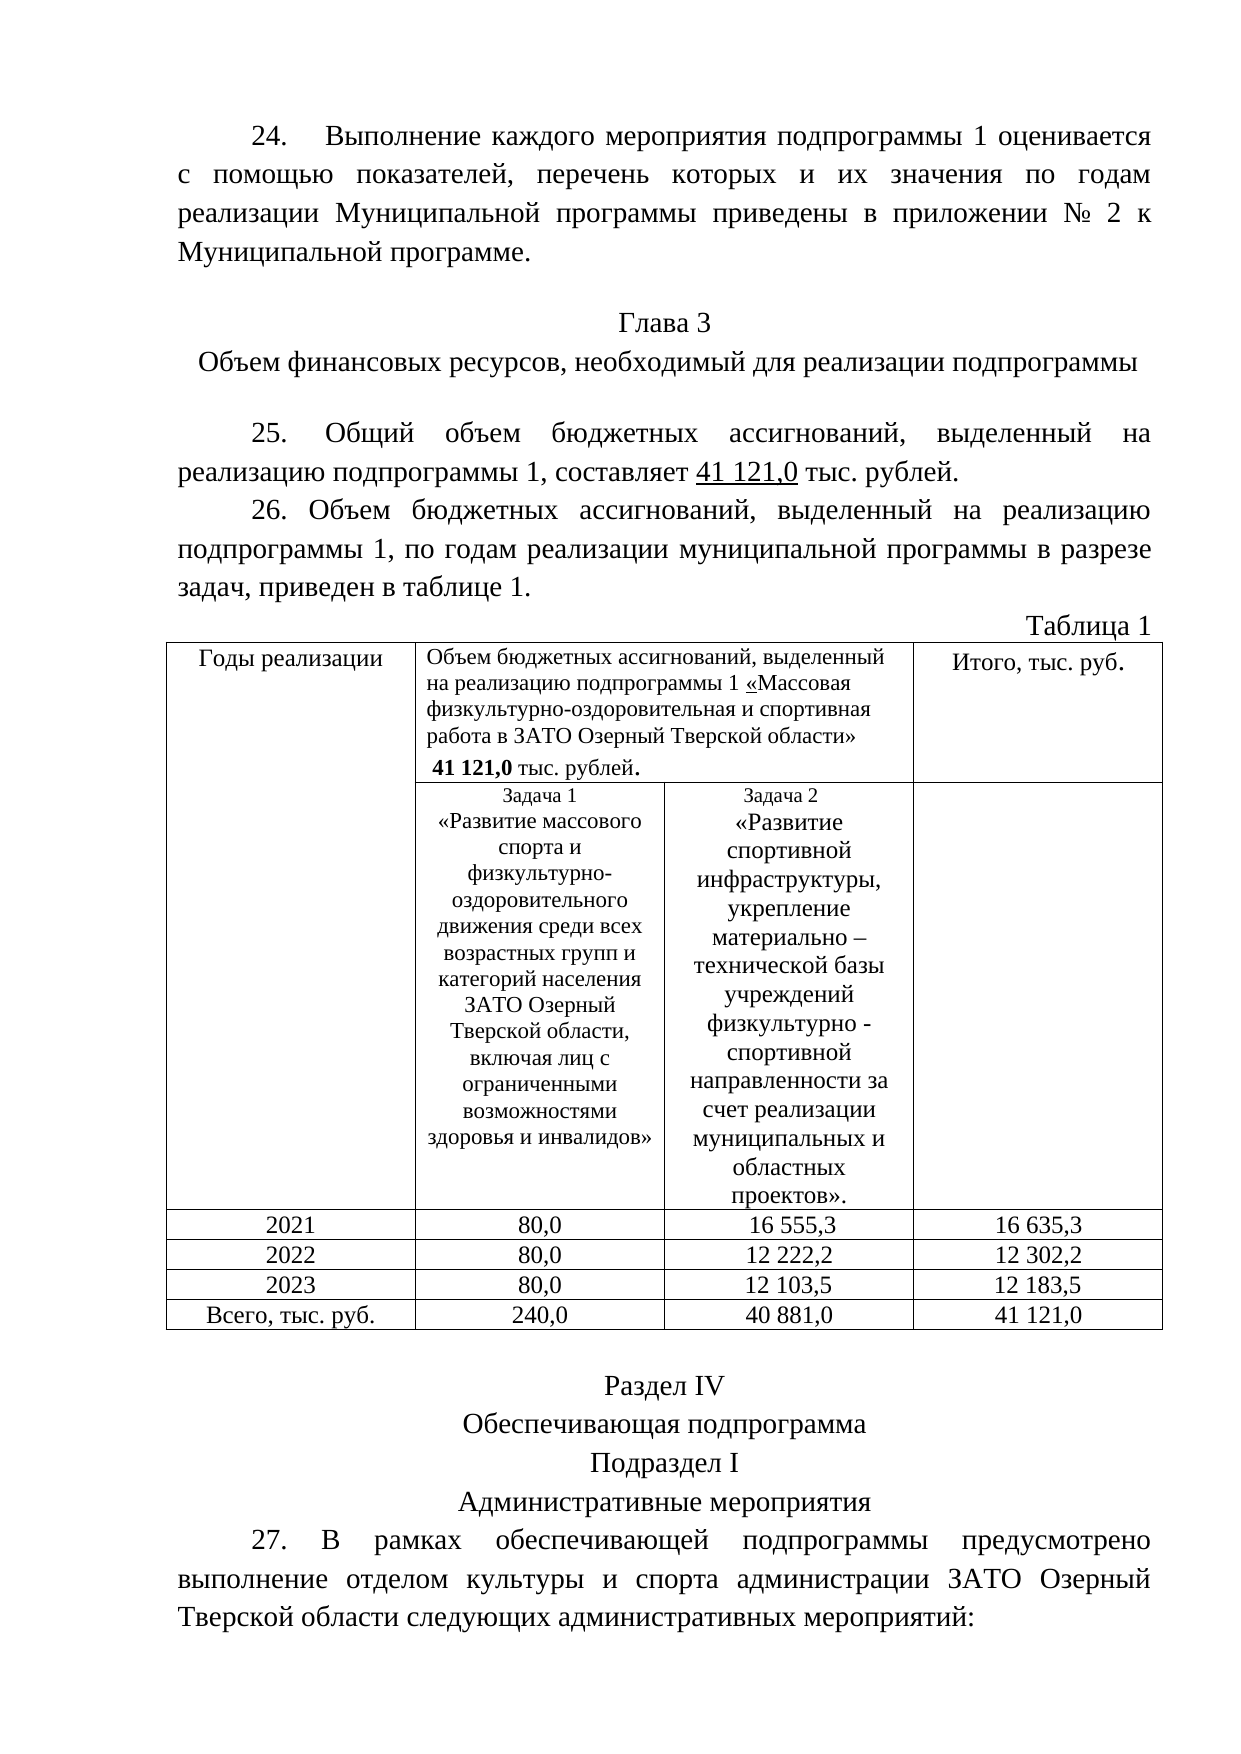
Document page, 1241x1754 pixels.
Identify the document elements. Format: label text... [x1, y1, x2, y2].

table_cell 2023 [167, 1270, 415, 1299]
table_cell 16 555,3 [665, 1210, 913, 1239]
text Глава 3 [177, 305, 1152, 339]
table_header Итого, тыс. руб. [914, 643, 1162, 782]
table_cell 2022 [167, 1240, 415, 1269]
table_cell 240,0 [416, 1300, 664, 1328]
table_cell 41 121,0 [914, 1300, 1162, 1328]
text Объем финансовых ресурсов, необходимый для реализации подпрограммы [177, 344, 1152, 377]
table_cell 12 302,2 [914, 1240, 1162, 1269]
table_header Годы реализации [167, 643, 415, 1209]
text Таблица 1 [192, 608, 1152, 642]
table_cell Задача 1 «Развитие массового спорта и физкультурно-оздоровительного движения среди всех возрастных групп и категорий населения ЗАТО Озерный Тверской области, включая лиц с ограниченными возможностями здоровья и инвалидов» [416, 783, 664, 1209]
table_header Объем бюджетных ассигнований, выделенный на реализацию подпрограммы 1 «Массовая физкультурно-оздоровительная и спортивная работа в ЗАТО Озерный Тверской области» 41 121,0 тыс. рублей. [416, 643, 913, 782]
table_cell 12 183,5 [914, 1270, 1162, 1299]
table_cell 80,0 [416, 1270, 664, 1299]
table_cell 80,0 [416, 1210, 664, 1239]
text 26. Объем бюджетных ассигнований, выделенный на реализацию подпрограммы 1, по годам реализации муниципальной программы в разрезе задач, приведен в таблице 1. [177, 492, 1152, 603]
table_cell 12 222,2 [665, 1240, 913, 1269]
table_cell Всего, тыс. руб. [167, 1300, 415, 1328]
text Подраздел I [177, 1445, 1152, 1479]
text Административные мероприятия [177, 1484, 1152, 1517]
text Раздел IV [177, 1368, 1152, 1402]
table_cell 40 881,0 [665, 1300, 913, 1328]
text 24. Выполнение каждого мероприятия подпрограммы 1 оценивается с помощью показателей, перечень которых и их значения по годам реализации Муниципальной программы приведены в приложении № 2 к Муниципальной программе. [177, 118, 1152, 267]
table_cell 80,0 [416, 1240, 664, 1269]
table_cell Задача 2 «Развитие спортивной инфраструктуры, укрепление материально – технической базы учреждений физкультурно - спортивной направленности за счет реализации муниципальных и областных проектов». [665, 783, 913, 1209]
text 25. Общий объем бюджетных ассигнований, выделенный на реализацию подпрограммы 1, составляет 41 121,0 тыс. рублей. [177, 415, 1152, 487]
text Обеспечивающая подпрограмма [177, 1407, 1152, 1440]
table_cell [914, 783, 1162, 1209]
table_cell 16 635,3 [914, 1210, 1162, 1239]
text 27. В рамках обеспечивающей подпрограммы предусмотрено выполнение отделом культуры и спорта администрации ЗАТО Озерный Тверской области следующих административных мероприятий: [177, 1522, 1152, 1633]
table_cell 12 103,5 [665, 1270, 913, 1299]
table_cell 2021 [167, 1210, 415, 1239]
